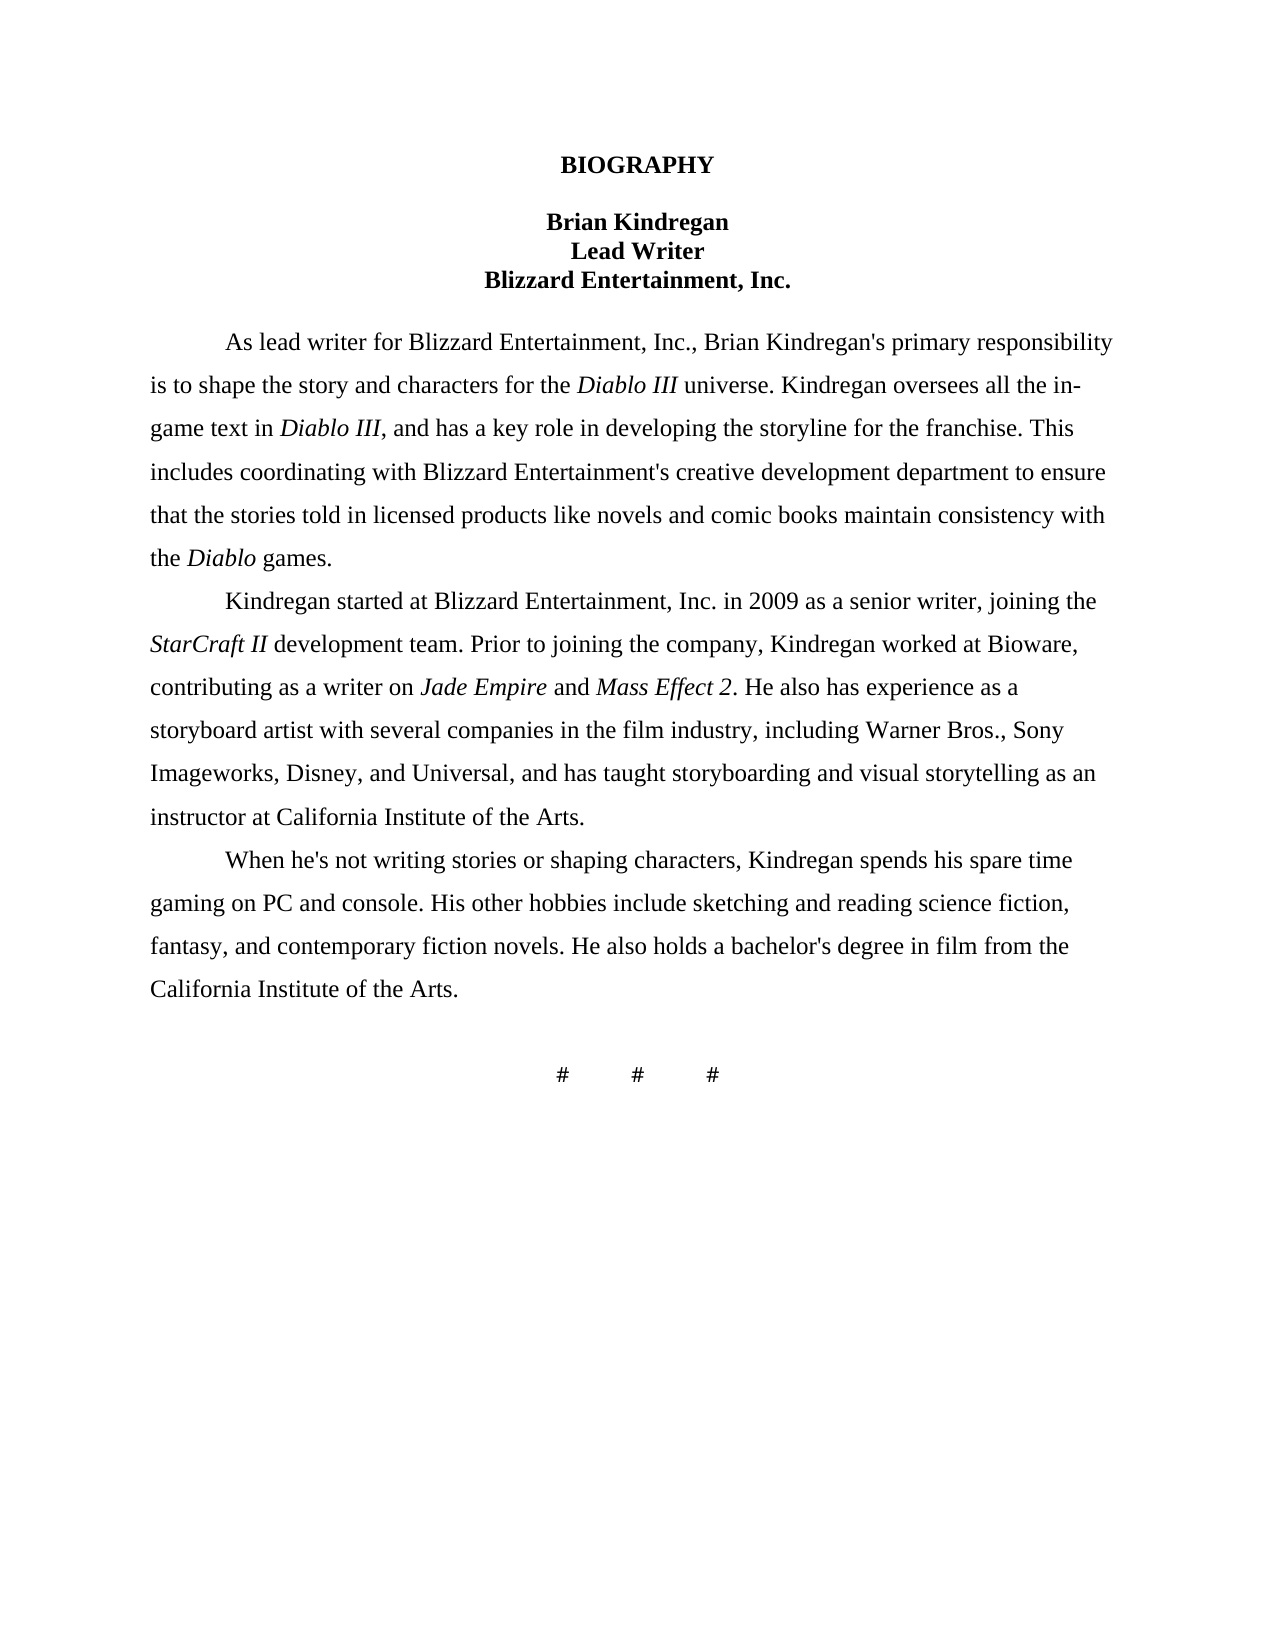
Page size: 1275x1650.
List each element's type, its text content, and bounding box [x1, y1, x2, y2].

text # # # [150, 1060, 1125, 1089]
text As lead writer for Blizzard Entertainment, Inc., Brian Kindregan's primary responsibility is to shape the story and characters for the Diablo III universe. Kindregan oversees all the in-game text in Diablo III, and has a key role in developing the storyline for the franchise. This includes coordinating with Blizzard Entertainment's creative development department to ensure that the stories told in licensed products like novels and comic books maintain consistency with the Diablo games. [150, 327, 1125, 572]
text Brian Kindregan [150, 207, 1125, 236]
text Blizzard Entertainment, Inc. [150, 265, 1125, 294]
subtitle BIOGRAPHY [150, 150, 1125, 179]
text Lead Writer [150, 236, 1125, 265]
text Kindregan started at Blizzard Entertainment, Inc. in 2009 as a senior writer, joining the StarCraft II development team. Prior to joining the company, Kindregan worked at Bioware, contributing as a writer on Jade Empire and Mass Effect 2. He also has experience as a storyboard artist with several companies in the film industry, including Warner Bros., Sony Imageworks, Disney, and Universal, and has taught storyboarding and visual storytelling as an instructor at California Institute of the Arts. [150, 586, 1125, 830]
text When he's not writing stories or shaping characters, Kindregan spends his spare time gaming on PC and console. His other hobbies include sketching and reading science fiction, fantasy, and contemporary fiction novels. He also holds a bachelor's degree in film from the California Institute of the Arts. [150, 845, 1125, 1003]
